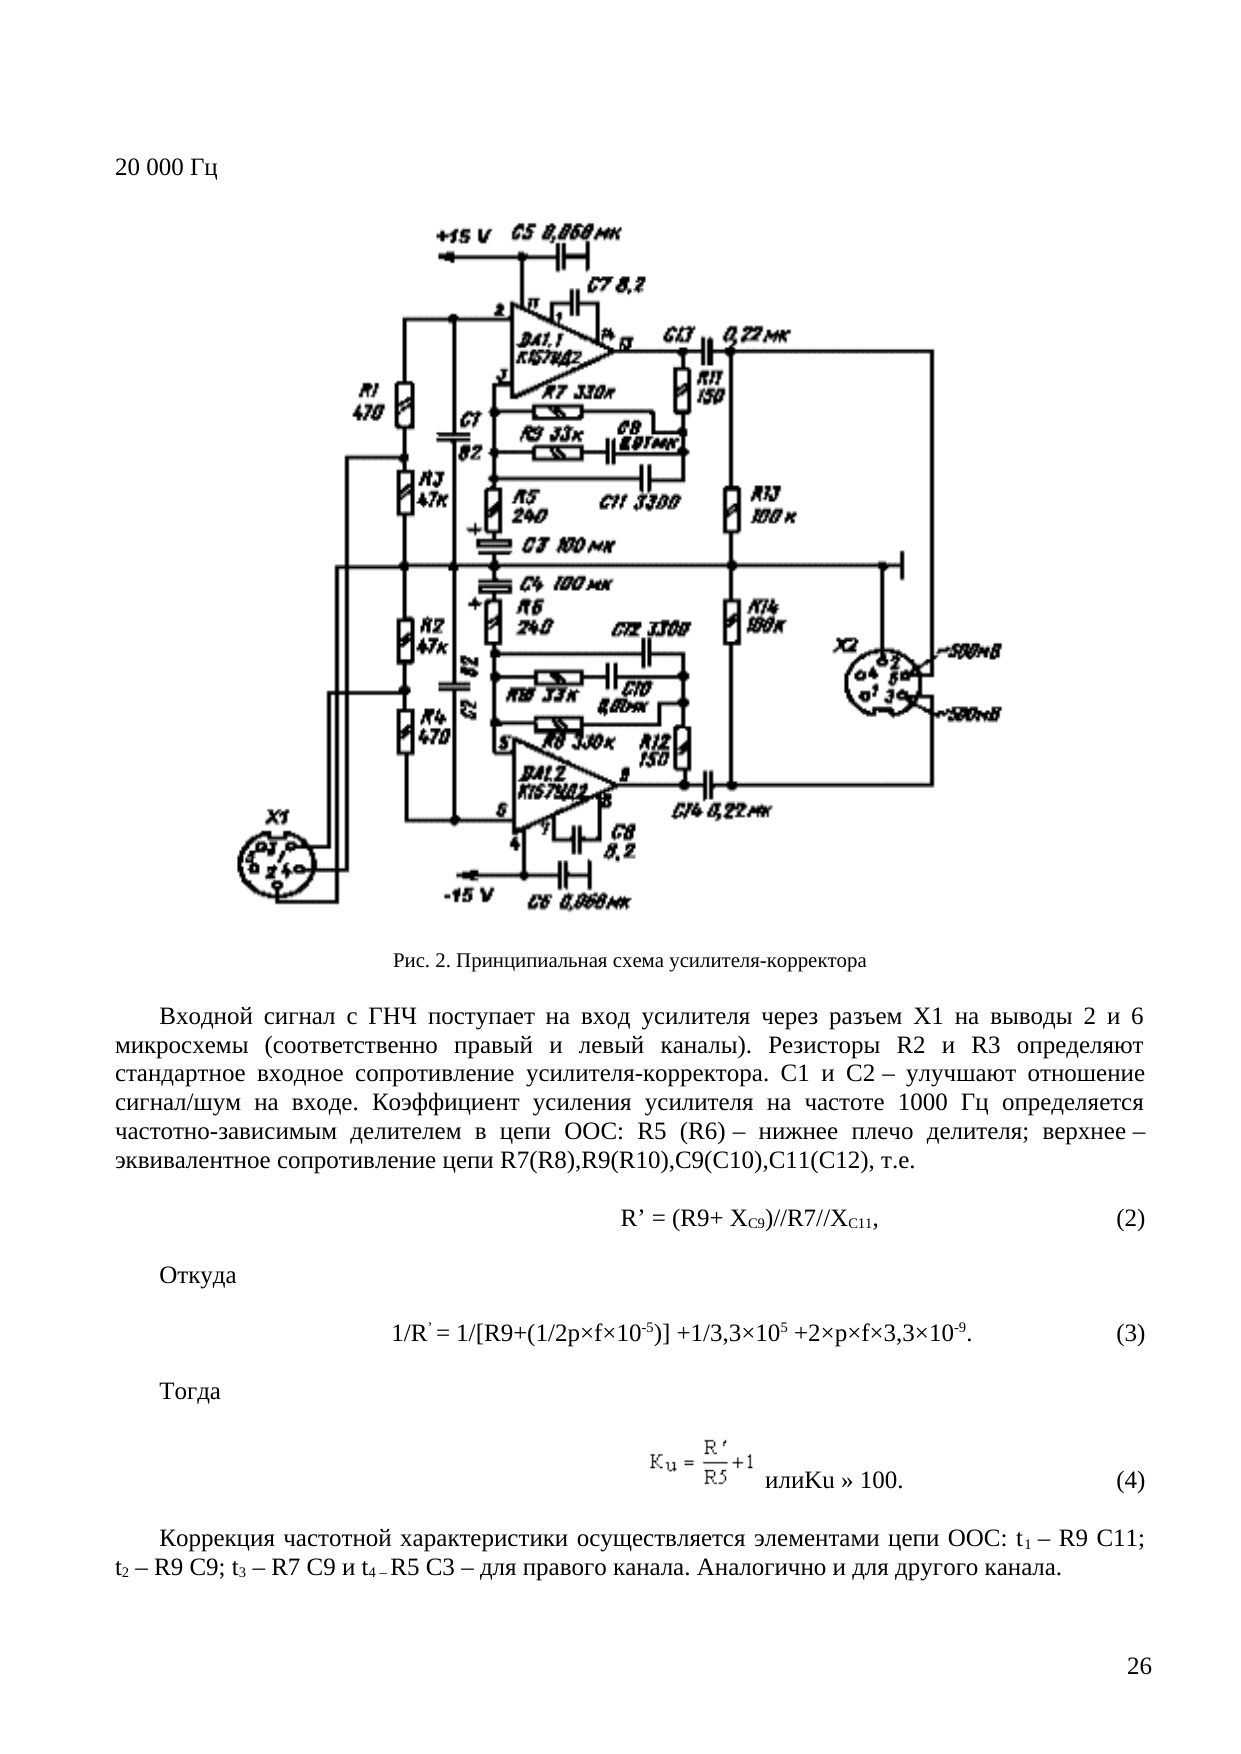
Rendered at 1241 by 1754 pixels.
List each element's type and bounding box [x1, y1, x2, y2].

picture [646, 1434, 759, 1489]
table_header [113, 118, 1147, 1615]
picture [226, 210, 1033, 936]
